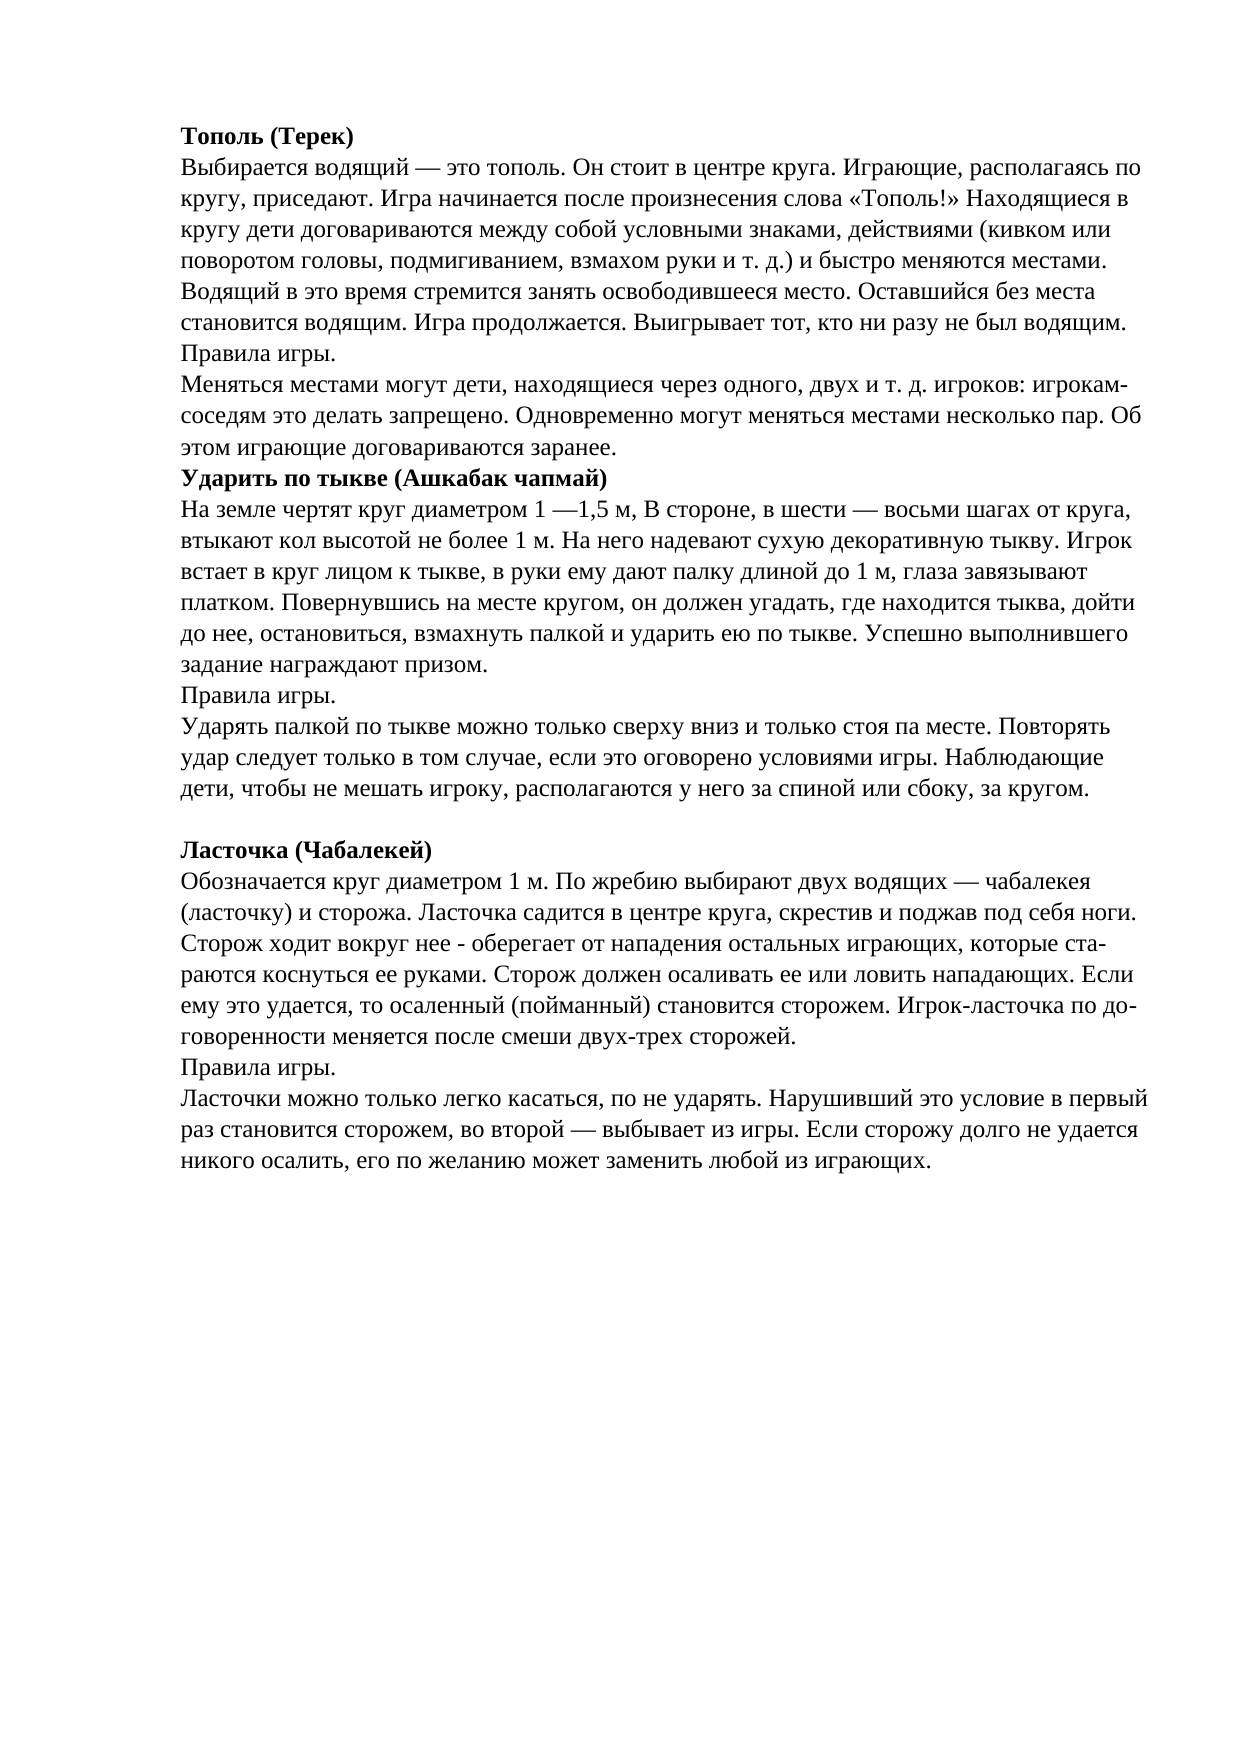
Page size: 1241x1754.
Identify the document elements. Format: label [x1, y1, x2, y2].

table_header [177, 118, 1152, 1179]
